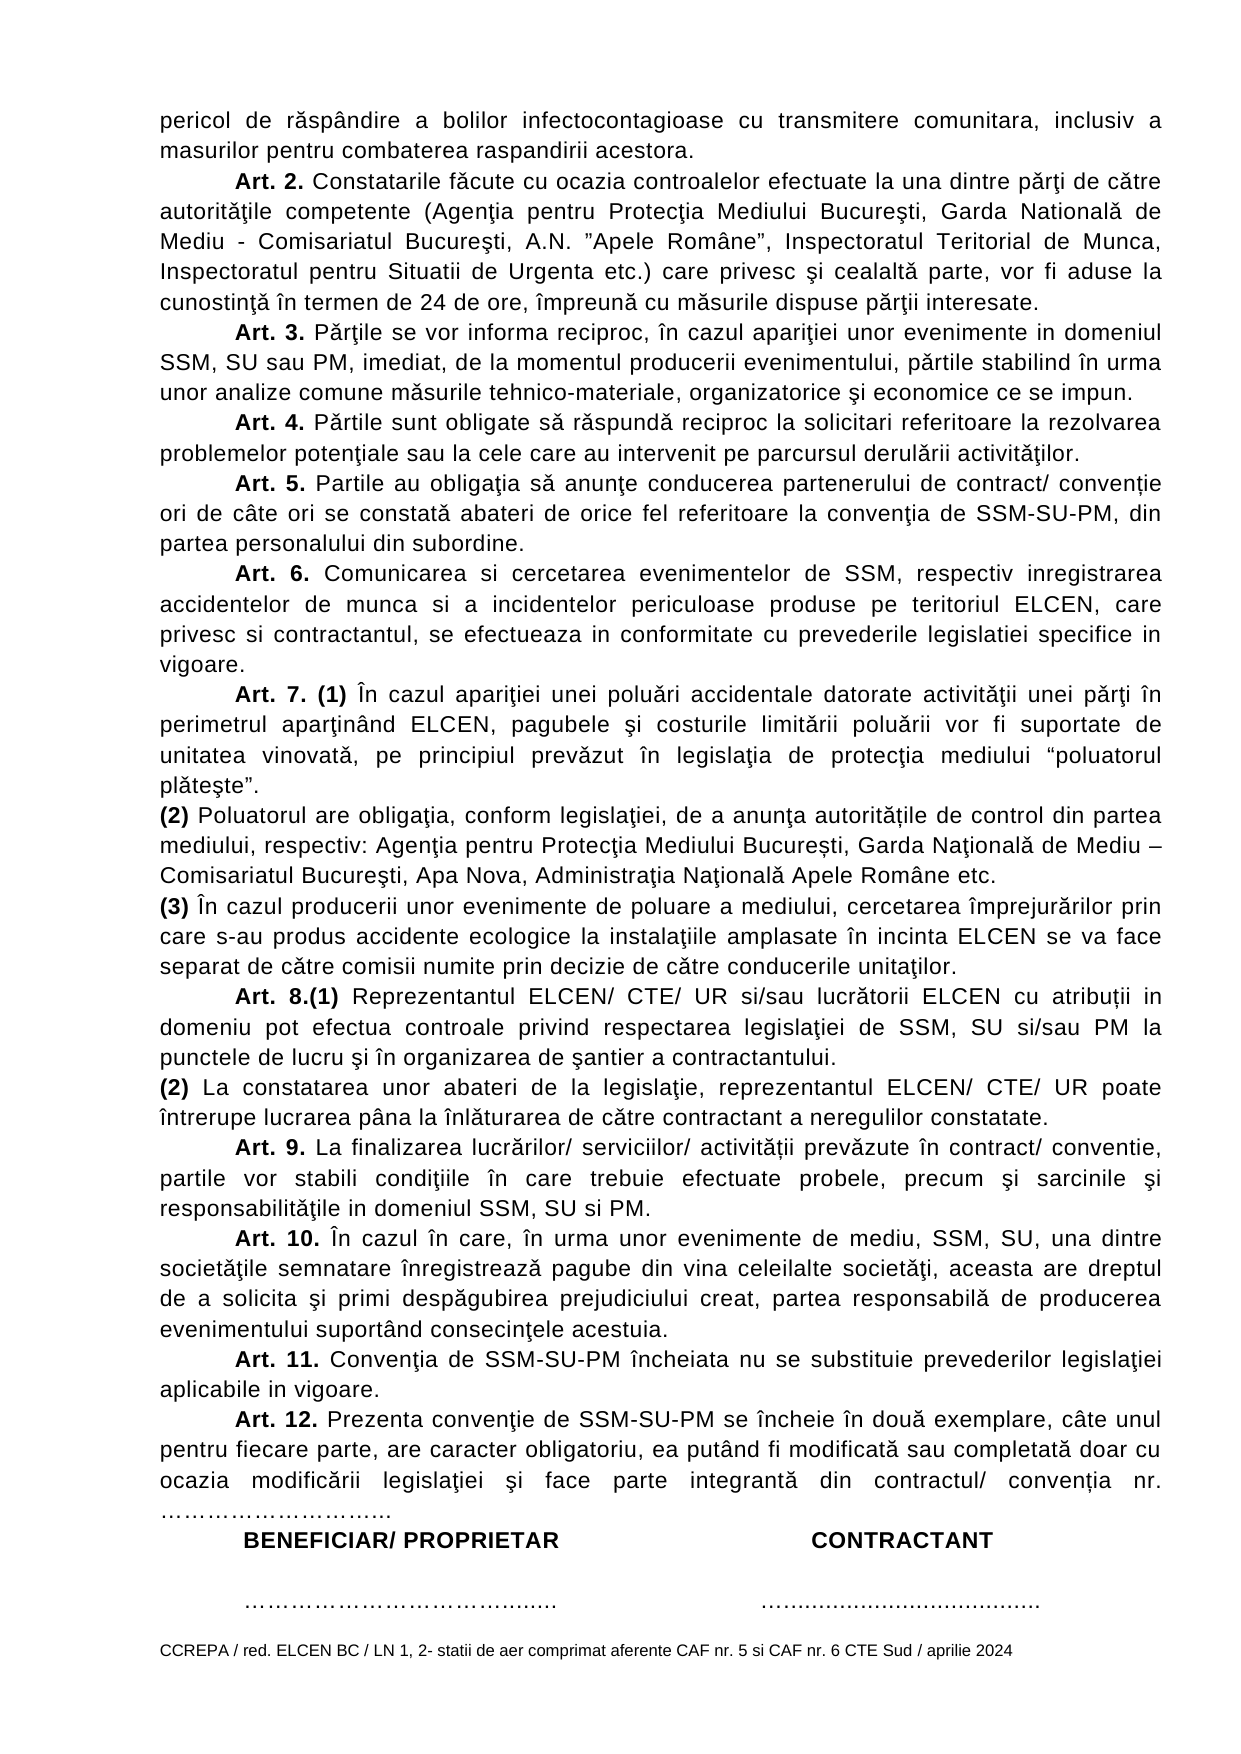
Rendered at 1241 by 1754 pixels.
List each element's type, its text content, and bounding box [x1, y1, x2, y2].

text (3) În cazul producerii unor evenimente de poluare a mediului, cercetarea împrejurărilor prin care s-au produs accidente ecologice la instalaţiile amplasate în incinta ELCEN se va face separat de cǎtre comisii numite prin decizie de cǎtre conducerile unitaţilor. [159, 893, 1163, 979]
text Art. 11. Convenţia de SSM-SU-PM încheiata nu se substituie prevederilor legislaţiei aplicabile in vigoare. [159, 1346, 1163, 1402]
text Art. 9. La finalizarea lucrărilor/ serviciilor/ activității prevǎzute în contract/ conventie, partile vor stabili condiţiile în care trebuie efectuate probele, precum şi sarcinile şi responsabilitǎţile in domeniul SSM, SU si PM. [159, 1134, 1163, 1221]
text Art. 6. Comunicarea si cercetarea evenimentelor de SSM, respectiv inregistrarea accidentelor de munca si a incidentelor periculoase produse pe teritoriul ELCEN, care privesc si contractantul, se efectueaza in conformitate cu prevederile legislatiei specifice in vigoare. [159, 560, 1163, 677]
text Art. 2. Constatarile fǎcute cu ocazia controalelor efectuate la una dintre pǎrţi de cǎtre autoritǎţile competente (Agenţia pentru Protecţia Mediului Bucureşti, Garda Nationalǎ de Mediu - Comisariatul Bucureşti, A.N. ”Apele Române”, Inspectoratul Teritorial de Munca, Inspectoratul pentru Situatii de Urgenta etc.) care privesc şi cealaltǎ parte, vor fi aduse la cunostinţǎ în termen de 24 de ore, împreună cu măsurile dispuse părţii interesate. [159, 168, 1163, 315]
text Art. 5. Partile au obligaţia sǎ anunţe conducerea partenerului de contract/ convenție ori de câte ori se constatǎ abateri de orice fel referitoare la convenţia de SSM-SU-PM, din partea personalului din subordine. [159, 470, 1163, 557]
text (2) Poluatorul are obligaţia, conform legislaţiei, de a anunţa autoritățile de control din partea mediului, respectiv: Agenţia pentru Protecţia Mediului București, Garda Naţionalǎ de Mediu – Comisariatul Bucureşti, Apa Nova, Administraţia Naţionalǎ Apele Române etc. [159, 802, 1163, 889]
text ……………………………........ …..................................... [159, 1587, 1163, 1614]
text Art. 3. Pǎrţile se vor informa reciproc, în cazul apariţiei unor evenimente in domeniul SSM, SU sau PM, imediat, de la momentul producerii evenimentului, pǎrtile stabilind în urma unor analize comune mǎsurile tehnico-materiale, organizatorice şi economice ce se impun. [159, 319, 1163, 406]
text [159, 107, 1163, 164]
text Art. 10. În cazul în care, în urma unor evenimente de mediu, SSM, SU, una dintre societǎţile semnatare înregistreazǎ pagube din vina celeilalte societǎţi, aceasta are dreptul de a solicita şi primi despăgubirea prejudiciului creat, partea responsabilǎ de producerea evenimentului suportând consecinţele acestuia. [159, 1225, 1163, 1342]
text BENEFICIAR/ PROPRIETAR CONTRACTANT [159, 1527, 1163, 1553]
text (2) La constatarea unor abateri de la legislaţie, reprezentantul ELCEN/ CTE/ UR poate întrerupe lucrarea pâna la înlǎturarea de cǎtre contractant a neregulilor constatate. [159, 1074, 1163, 1131]
text Art. 7. (1) În cazul apariţiei unei poluǎri accidentale datorate activitǎţii unei pǎrţi în perimetrul aparţinând ELCEN, pagubele şi costurile limitǎrii poluǎrii vor fi suportate de unitatea vinovatǎ, pe principiul prevǎzut în legislaţia de protecţia mediului “poluatorul plǎteşte”. [159, 681, 1163, 798]
text Art. 8.(1) Reprezentantul ELCEN/ CTE/ UR si/sau lucrătorii ELCEN cu atribuții in domeniu pot efectua controale privind respectarea legislaţiei de SSM, SU si/sau PM la punctele de lucru şi în organizarea de şantier a contractantului. [159, 983, 1163, 1070]
text Art. 12. Prezenta convenţie de SSM-SU-PM se încheie în două exemplare, câte unul pentru fiecare parte, are caracter obligatoriu, ea putând fi modificată sau completată doar cu ocazia modificării legislaţiei şi face parte integrantă din contractul/ convenția nr. ………………………... [159, 1406, 1163, 1523]
text Art. 4. Pǎrtile sunt obligate sǎ rǎspundǎ reciproc la solicitari referitoare la rezolvarea problemelor potenţiale sau la cele care au intervenit pe parcursul derulǎrii activitǎţilor. [159, 409, 1163, 466]
